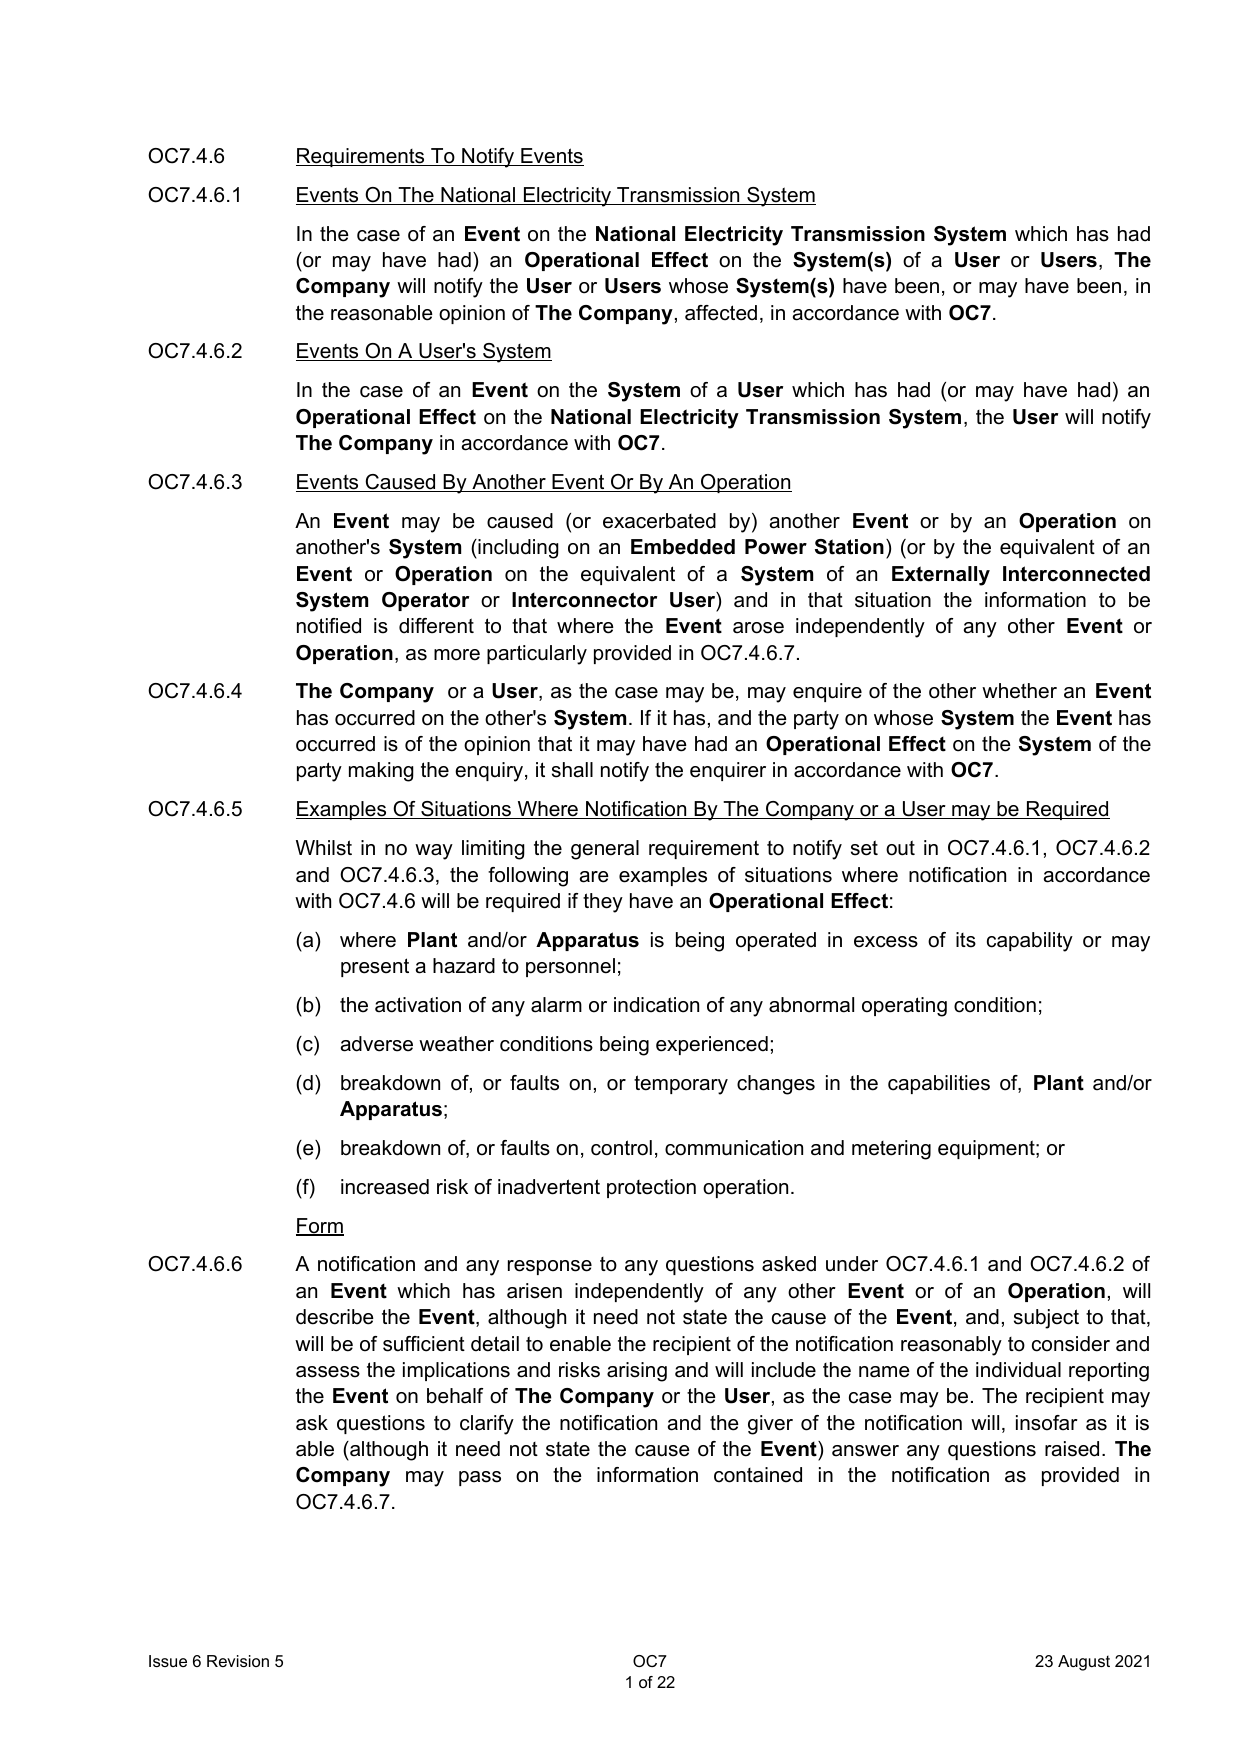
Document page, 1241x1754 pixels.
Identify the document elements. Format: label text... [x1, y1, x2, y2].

text OC7.4.6.3 Events Caused By Another Event Or By An Operation [148, 470, 1152, 494]
text (e) breakdown of, or faults on, control, communication and metering equipment; or [295, 1136, 1152, 1160]
text (d) breakdown of, or faults on, or temporary changes in the capabilities of, Plant and/or Apparatus; [295, 1071, 1152, 1121]
text OC7.4.6.5 Examples Of Situations Where Notification By The Company or a User may be Required [148, 797, 1152, 821]
text OC7.4.6 Requirements To Notify Events [148, 144, 1152, 168]
text Form [148, 1213, 1152, 1237]
text (b) the activation of any alarm or indication of any abnormal operating condition; [295, 993, 1152, 1017]
text (f) increased risk of inadvertent protection operation. [295, 1174, 1152, 1198]
text OC7.4.6.4 The Company or a User, as the case may be, may enquire of the other whether an Event has occurred on the other's System. If it has, and the party on whose System the Event has occurred is of the opinion that it may have had an Operational Effect on the System of the party making the enquiry, it shall notify the enquirer in accordance with OC7. [148, 679, 1152, 782]
text In the case of an Event on the System of a User which has had (or may have had) an Operational Effect on the National Electricity Transmission System, the User will notify The Company in accordance with OC7. [148, 378, 1152, 455]
text An Event may be caused (or exacerbated by) another Event or by an Operation on another's System (including on an Embedded Power Station) (or by the equivalent of an Event or Operation on the equivalent of a System of an Externally Interconnected System Operator or Interconnector User) and in that situation the information to be notified is different to that where the Event arose independently of any other Event or Operation, as more particularly provided in OC7.4.6.7. [148, 509, 1152, 664]
text OC7.4.6.6 A notification and any response to any questions asked under OC7.4.6.1 and OC7.4.6.2 of an Event which has arisen independently of any other Event or of an Operation, will describe the Event, although it need not state the cause of the Event, and, subject to that, will be of sufficient detail to enable the recipient of the notification reasonably to consider and assess the implications and risks arising and will include the name of the individual reporting the Event on behalf of The Company or the User, as the case may be. The recipient may ask questions to clarify the notification and the giver of the notification will, insofar as it is able (although it need not state the cause of the Event) answer any questions raised. The Company may pass on the information contained in the notification as provided in OC7.4.6.7. [148, 1252, 1152, 1513]
text OC7.4.6.2 Events On A User's System [148, 339, 1152, 363]
text (a) where Plant and/or Apparatus is being operated in excess of its capability or may present a hazard to personnel; [295, 928, 1152, 978]
text In the case of an Event on the National Electricity Transmission System which has had (or may have had) an Operational Effect on the System(s) of a User or Users, The Company will notify the User or Users whose System(s) have been, or may have been, in the reasonable opinion of The Company, affected, in accordance with OC7. [148, 221, 1152, 324]
text Whilst in no way limiting the general requirement to notify set out in OC7.4.6.1, OC7.4.6.2 and OC7.4.6.3, the following are examples of situations where notification in accordance with OC7.4.6 will be required if they have an Operational Effect: [148, 836, 1152, 913]
text OC7.4.6.1 Events On The National Electricity Transmission System [148, 183, 1152, 207]
text (c) adverse weather conditions being experienced; [295, 1032, 1152, 1056]
